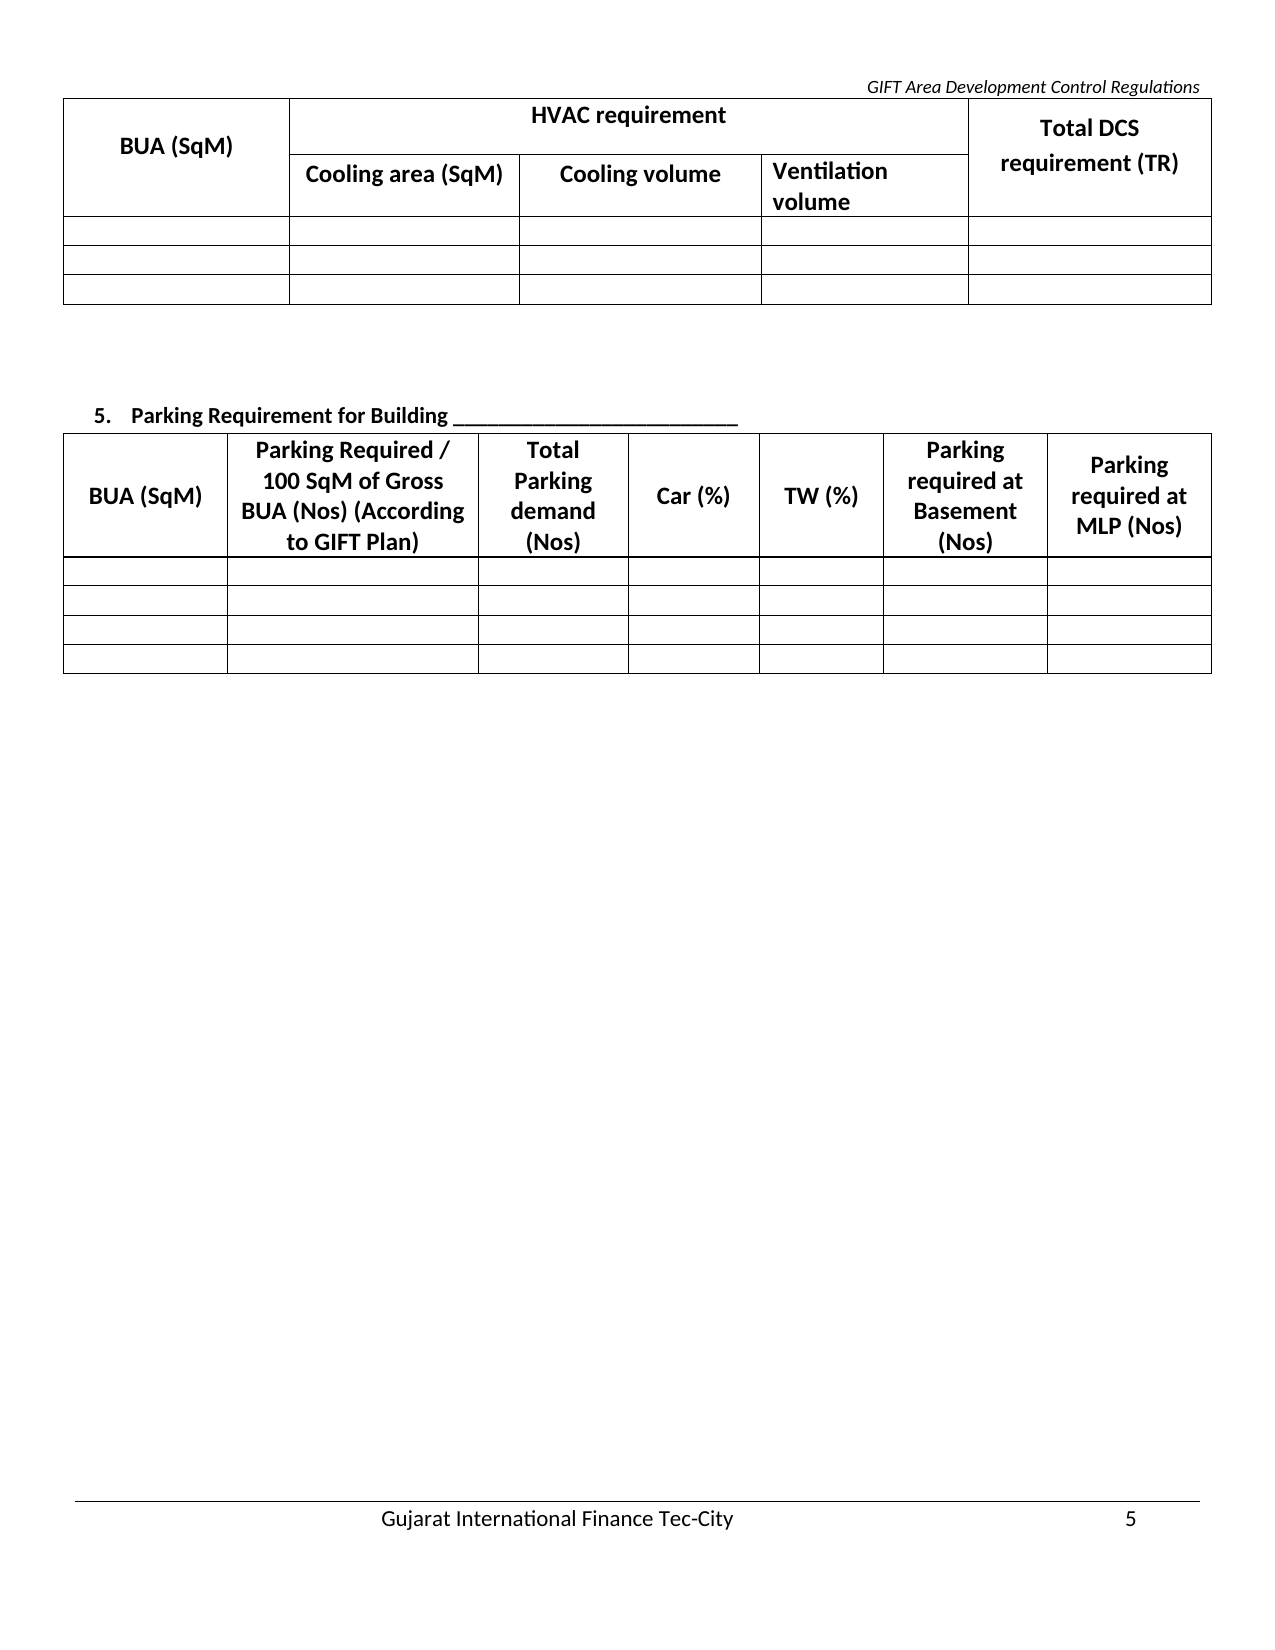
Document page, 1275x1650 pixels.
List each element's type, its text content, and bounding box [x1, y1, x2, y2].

table_cell [969, 217, 1211, 245]
table_header Parking Required / 100 SqM of Gross BUA (Nos) (According to GIFT Plan) [228, 434, 478, 556]
table_cell [629, 558, 759, 585]
table_cell [228, 586, 478, 614]
table_cell [520, 246, 761, 274]
table_cell [884, 645, 1047, 673]
table_cell [969, 246, 1211, 274]
table_cell [64, 586, 227, 614]
table_cell [228, 616, 478, 643]
table_cell [64, 275, 289, 303]
table_cell Cooling area (SqM) [290, 155, 519, 216]
table_cell [520, 275, 761, 303]
table_header Parking required at Basement (Nos) [884, 434, 1047, 556]
table_header Total DCS requirement (TR) [969, 99, 1211, 216]
table_cell [760, 616, 883, 643]
table_cell [64, 645, 227, 673]
table_cell [762, 246, 968, 274]
table_header Total Parking demand (Nos) [479, 434, 628, 556]
table_cell [479, 616, 628, 643]
table_cell Ventilation volume [762, 155, 968, 216]
table_header TW (%) [760, 434, 883, 556]
table_cell [520, 217, 761, 245]
table_cell [64, 558, 227, 585]
table_cell [228, 558, 478, 585]
table_cell [228, 645, 478, 673]
table_cell [64, 246, 289, 274]
table_cell [760, 558, 883, 585]
table_cell [1048, 616, 1211, 643]
list Parking Requirement for Building _________________________ [94, 401, 1200, 429]
table_cell [629, 645, 759, 673]
table_cell [64, 217, 289, 245]
table_cell [760, 586, 883, 614]
table_cell [884, 558, 1047, 585]
table_cell [629, 586, 759, 614]
table_cell [762, 217, 968, 245]
table_header Parking required at MLP (Nos) [1048, 434, 1211, 556]
table_cell [1048, 586, 1211, 614]
table_cell [884, 616, 1047, 643]
table_cell [290, 217, 519, 245]
table_cell [1048, 645, 1211, 673]
table_header BUA (SqM) [64, 99, 289, 216]
table_cell [290, 246, 519, 274]
table_cell [479, 586, 628, 614]
table_cell [479, 558, 628, 585]
table_cell [1048, 558, 1211, 585]
table_header Car (%) [629, 434, 759, 556]
table_cell [64, 616, 227, 643]
table_header HVAC requirement [290, 99, 968, 154]
table_cell [629, 616, 759, 643]
table_cell [479, 645, 628, 673]
table_cell [762, 275, 968, 303]
table_cell [290, 275, 519, 303]
table_cell Cooling volume [520, 155, 761, 216]
table_cell [884, 586, 1047, 614]
table_cell [760, 645, 883, 673]
table_cell [969, 275, 1211, 303]
table_header BUA (SqM) [64, 434, 227, 556]
